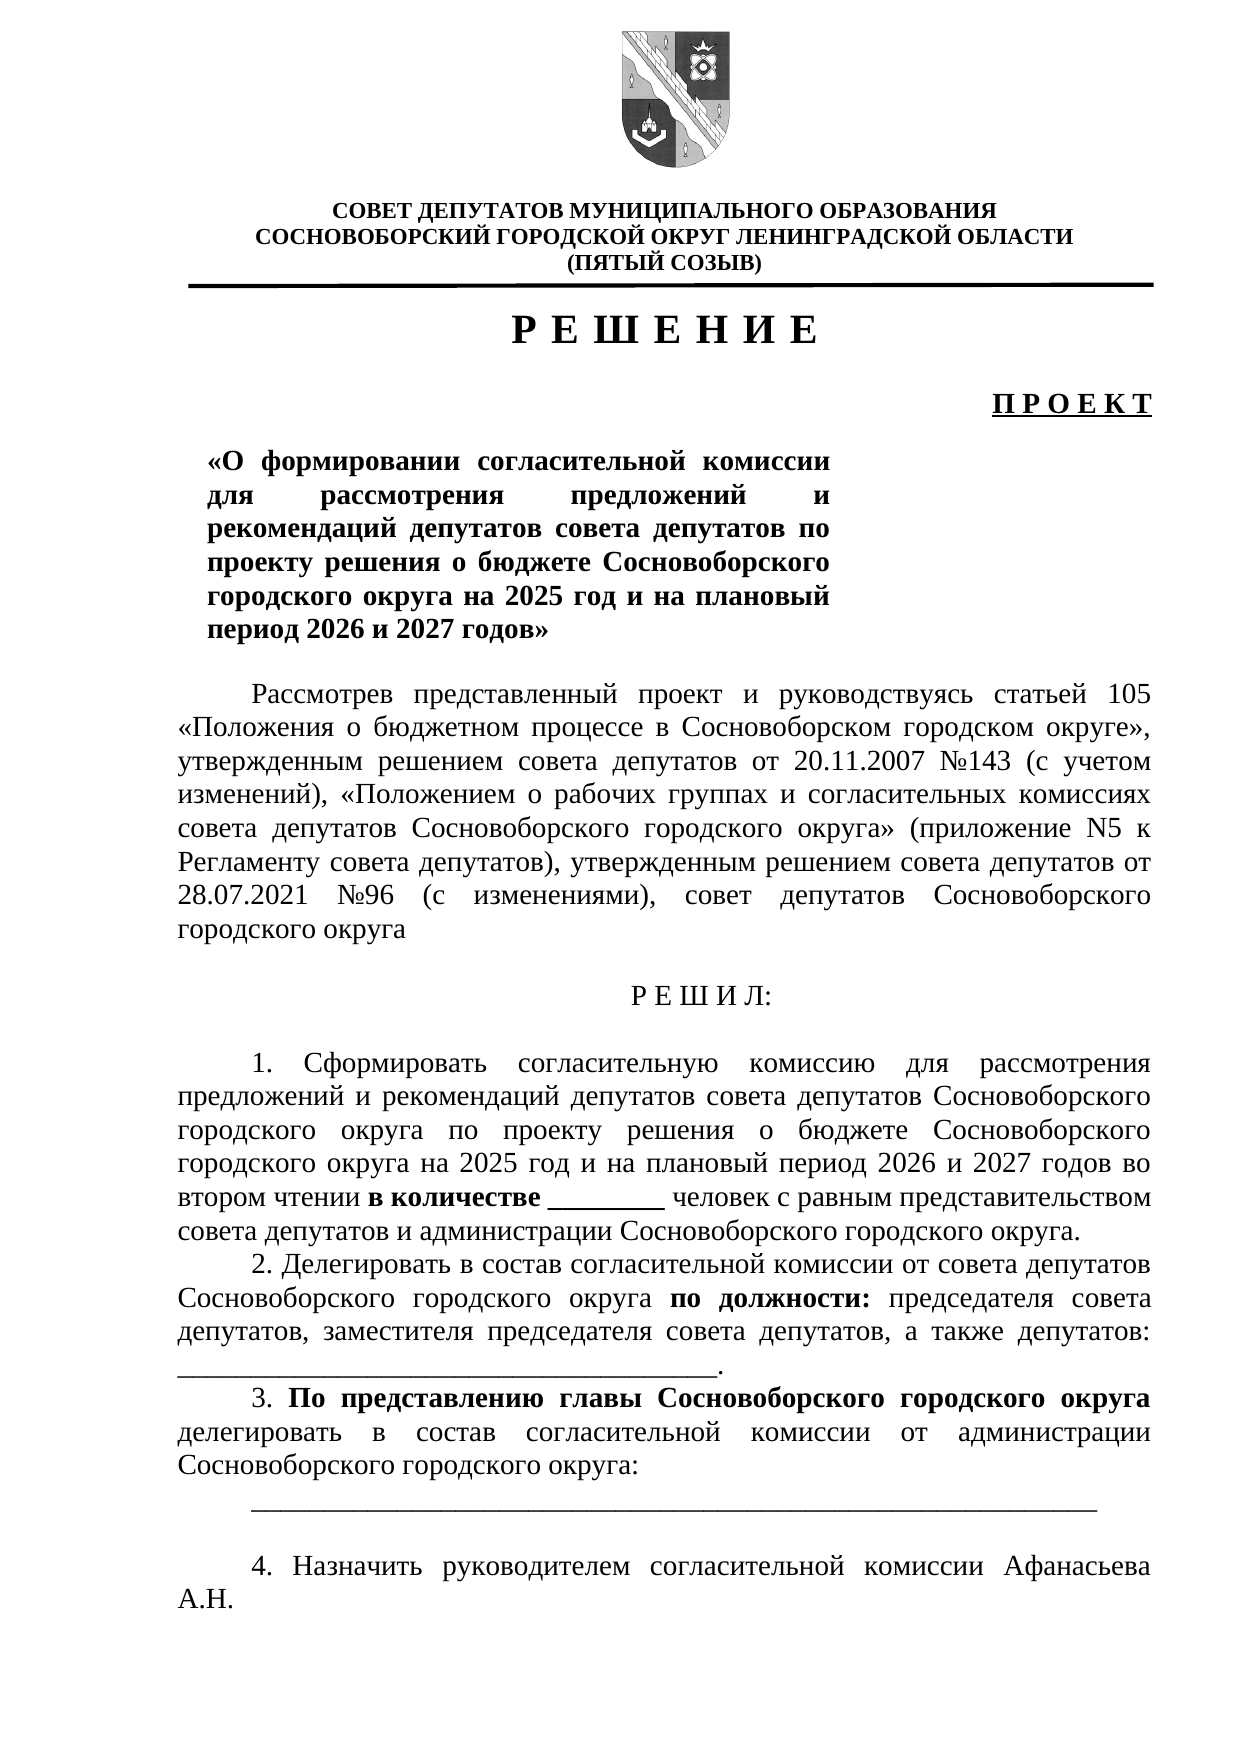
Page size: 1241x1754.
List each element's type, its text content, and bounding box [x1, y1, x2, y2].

text 4. Назначить руководителем согласительной комиссии Афанасьева А.Н. [177, 1548, 1152, 1615]
text Р Е Ш И Л: [177, 978, 1152, 1011]
text СОСНОВОБОРСКИЙ ГОРОДСКОЙ ОКРУГ ЛЕНИНГРАДСКОЙ ОБЛАСТИ [177, 223, 1152, 249]
picture [621, 29, 732, 171]
text Рассмотрев представленный проект и руководствуясь статьей 105 «Положения о бюджетном процессе в Сосновоборском городском округе», утвержденным решением совета депутатов от 20.11.2007 №143 (с учетом изменений), «Положением о рабочих группах и согласительных комиссиях совета депутатов Сосновоборского городского округа» (приложение N5 к Регламенту совета депутатов), утвержденным решением совета депутатов от 28.07.2021 №96 (с изменениями), совет депутатов Сосновоборского городского округа [177, 676, 1152, 944]
text __________________________________________________________ [177, 1481, 1152, 1514]
text П Р О Е К Т [177, 386, 1152, 419]
text (ПЯТЫЙ СОЗЫВ) [177, 249, 1152, 276]
text 2. Делегировать в состав согласительной комиссии от совета депутатов Сосновоборского городского округа по должности: председателя совета депутатов, заместителя председателя совета депутатов, а также депутатов: _____________________________________. [177, 1246, 1152, 1380]
text Р Е Ш Е Н И Е [177, 304, 1152, 352]
text 1. Сформировать согласительную комиссию для рассмотрения предложений и рекомендаций депутатов совета депутатов Сосновоборского городского округа по проекту решения о бюджете Сосновоборского городского округа на 2025 год и на плановый период 2026 и 2027 годов во втором чтении в количестве ________ человек с равным представительством совета депутатов и администрации Сосновоборского городского округа. [177, 1045, 1152, 1246]
table_header «О формировании согласительной комиссии для рассмотрения предложений и рекомендаций депутатов совета депутатов по проекту решения о бюджете Сосновоборского городского округа на 2025 год и на плановый период 2026 и 2027 годов» [166, 444, 842, 645]
text СОВЕТ ДЕПУТАТОВ МУНИЦИПАЛЬНОГО ОБРАЗОВАНИЯ [177, 197, 1152, 223]
text 3. По представлению главы Сосновоборского городского округа делегировать в состав согласительной комиссии от администрации Сосновоборского городского округа: [177, 1380, 1152, 1481]
